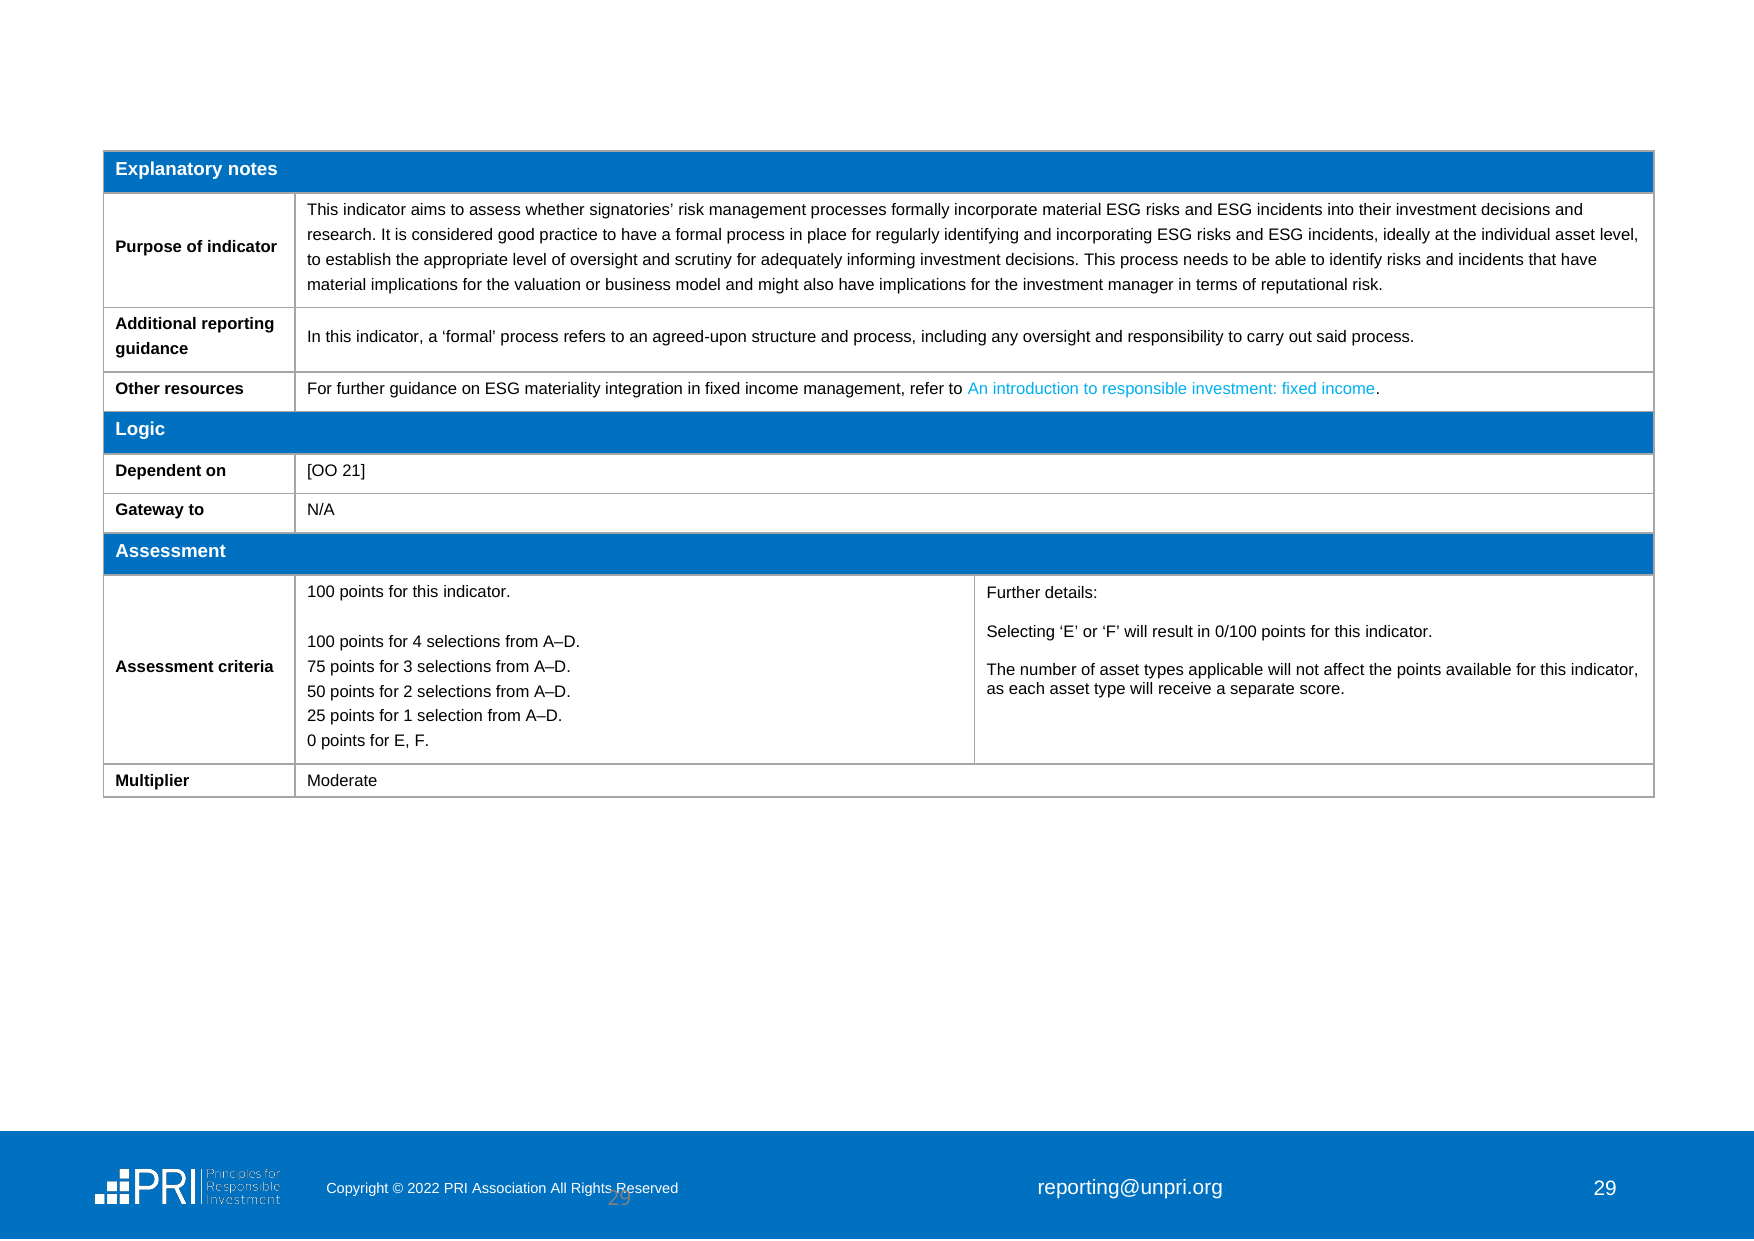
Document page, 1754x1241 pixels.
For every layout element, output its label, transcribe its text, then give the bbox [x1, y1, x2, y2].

table_cell This indicator aims to assess whether signatories’ risk management processes formally incorporate material ESG risks and ESG incidents into their investment decisions and research. It is considered good practice to have a formal process in place for regularly identifying and incorporating ESG risks and ESG incidents, ideally at the individual asset level, to establish the appropriate level of oversight and scrutiny for adequately informing investment decisions. This process needs to be able to identify risks and incidents that have material implications for the valuation or business model and might also have implications for the investment manager in terms of reputational risk. [296, 194, 1653, 306]
table_cell Further details: Selecting ‘E’ or ‘F’ will result in 0/100 points for this indicator. The number of asset types applicable will not affect the points available for this indicator, as each asset type will receive a separate score. [975, 576, 1653, 763]
table_cell For further guidance on ESG materiality integration in fixed income management, refer to An introduction to responsible investment: fixed income. [296, 373, 1653, 411]
table_cell Purpose of indicator [104, 194, 294, 306]
table_cell Explanatory notes [104, 152, 1653, 192]
picture [92, 1166, 282, 1207]
table_cell Assessment criteria [104, 576, 294, 763]
table_cell Other resources [104, 373, 294, 411]
table_cell Additional reporting guidance [104, 308, 294, 371]
table_cell Moderate [296, 765, 1653, 796]
table_cell Multiplier [104, 765, 294, 796]
table_cell Dependent on [104, 455, 294, 492]
table_cell In this indicator, a ‘formal’ process refers to an agreed-upon structure and process, including any oversight and responsibility to carry out said process. [296, 308, 1653, 371]
table_cell [OO 21] [296, 455, 1653, 492]
table_cell Logic [104, 412, 1653, 453]
table_cell Gateway to [104, 494, 294, 532]
table_cell N/A [296, 494, 1653, 532]
table_cell Assessment [104, 534, 1653, 574]
table_cell 100 points for this indicator. 100 points for 4 selections from A–D. 75 points for 3 selections from A–D. 50 points for 2 selections from A–D. 25 points for 1 selection from A–D. 0 points for E, F. [296, 576, 974, 763]
